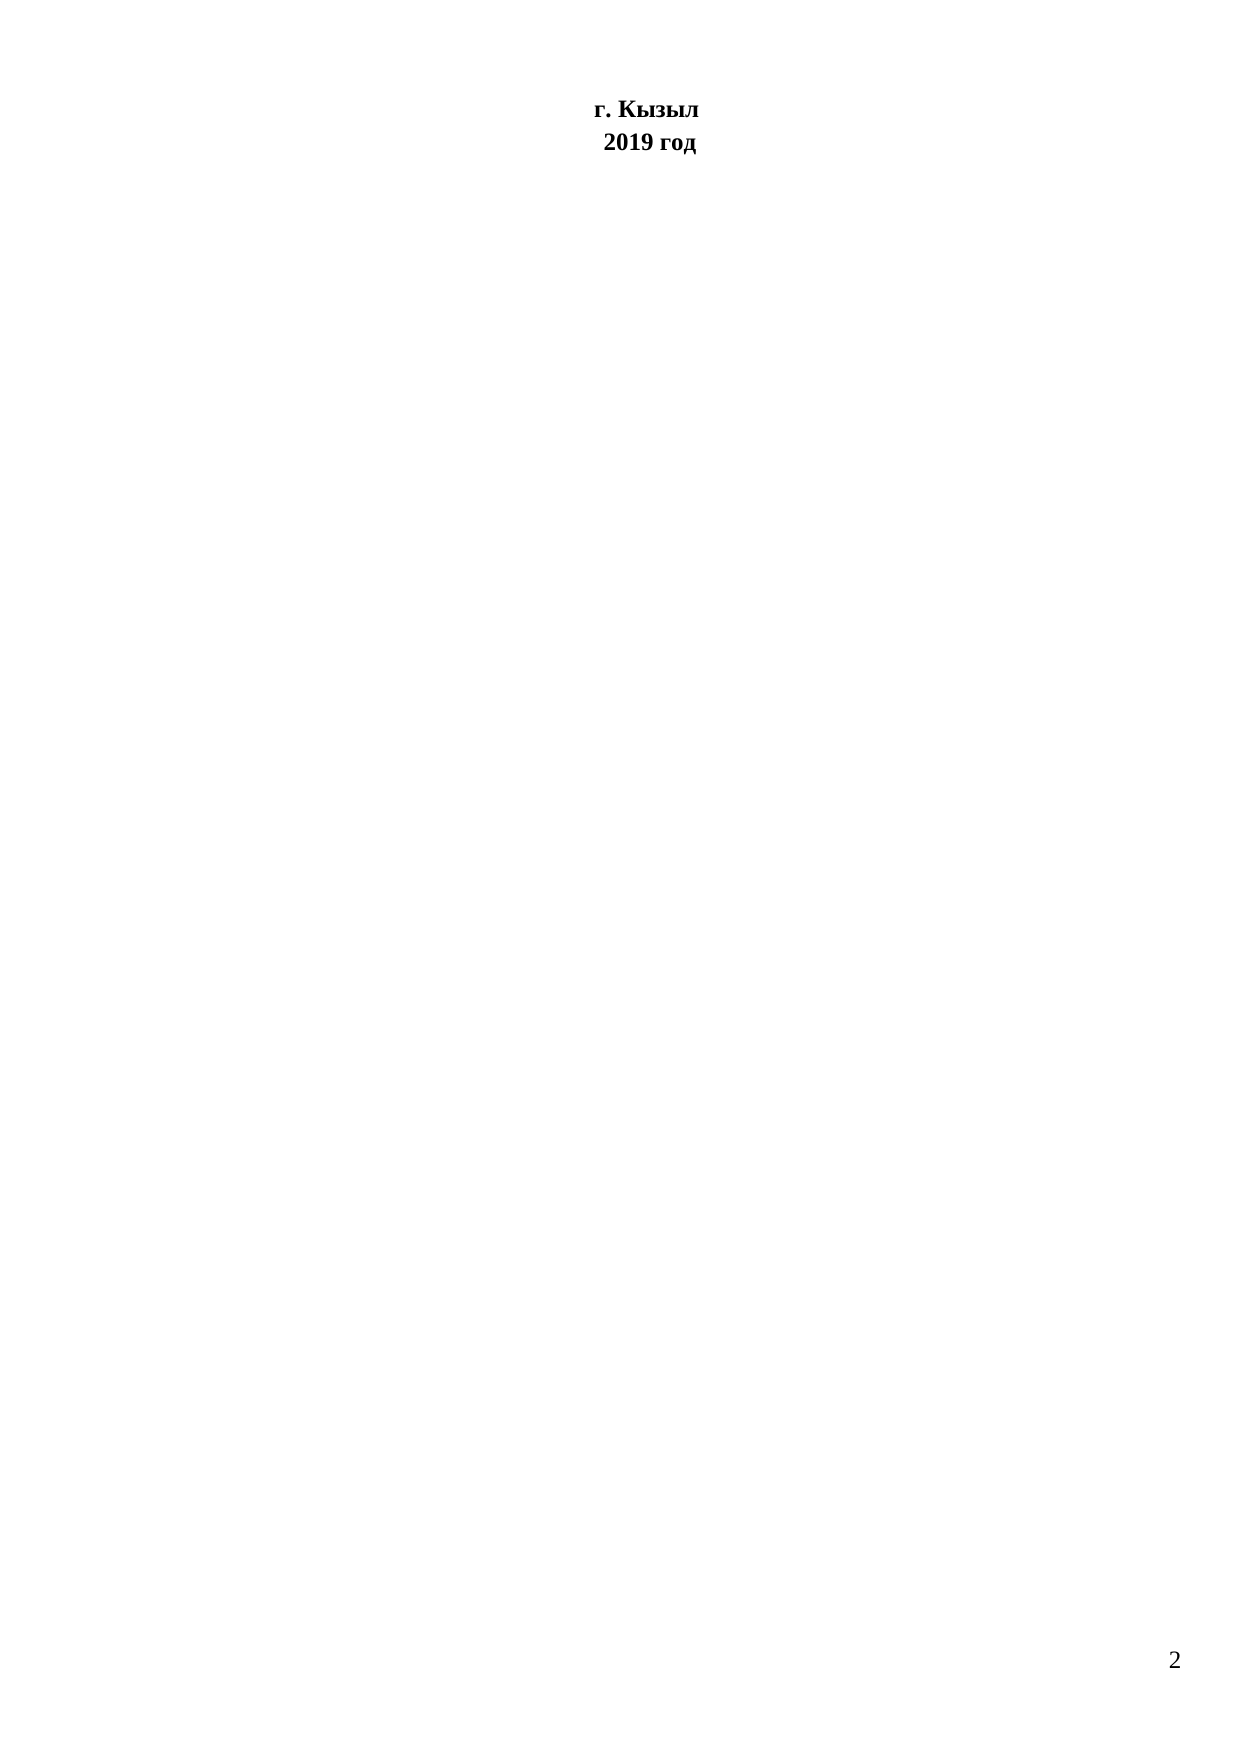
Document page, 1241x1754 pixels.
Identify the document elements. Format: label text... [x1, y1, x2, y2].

text г. Кызыл 2019 год [118, 94, 1181, 156]
